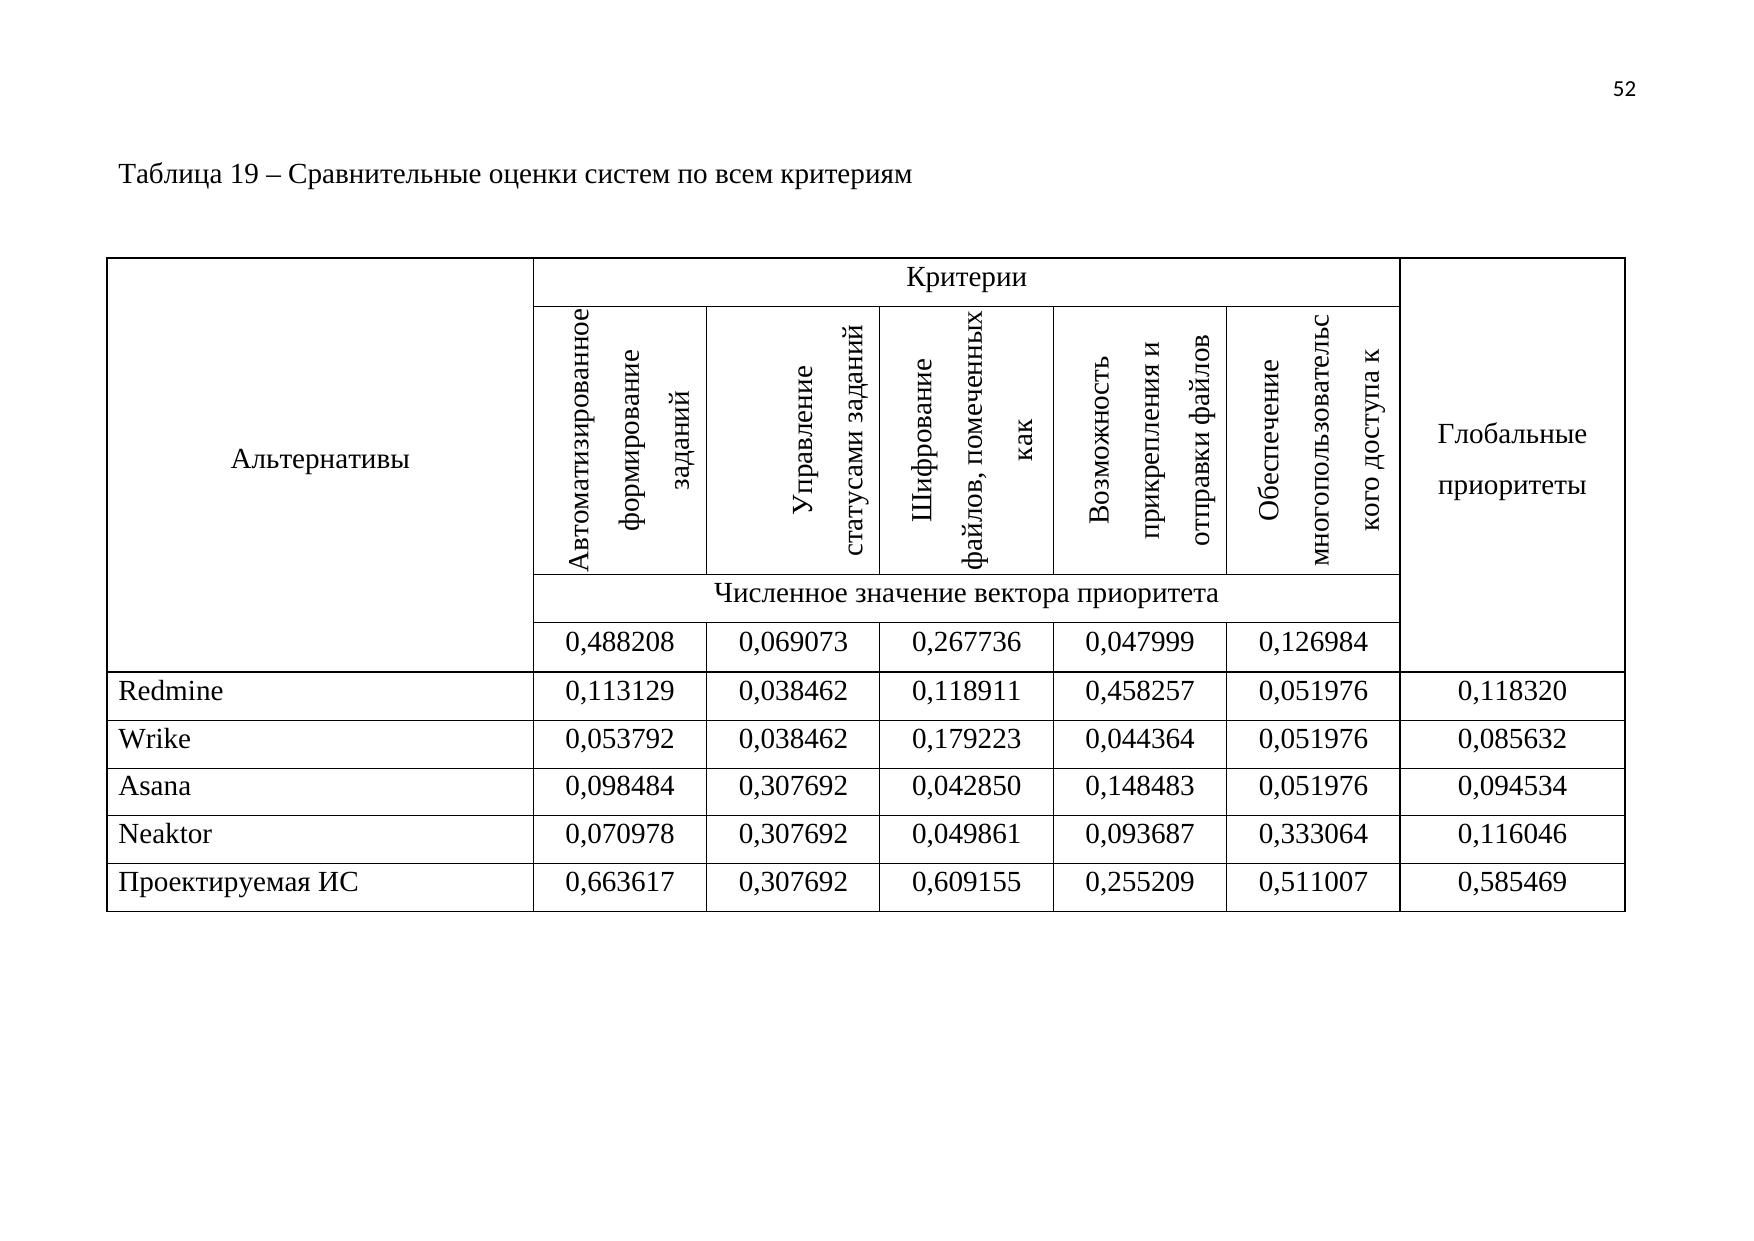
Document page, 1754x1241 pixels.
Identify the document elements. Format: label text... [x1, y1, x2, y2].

table_cell Neaktor [108, 816, 533, 863]
table_cell Управление статусами заданий [707, 307, 879, 573]
table_cell 0,093687 [1054, 816, 1226, 863]
table_cell 0,488208 [534, 623, 706, 671]
table_cell 0,333064 [1227, 816, 1399, 863]
table_cell 0,053792 [534, 721, 706, 767]
table_cell 0,126984 [1227, 623, 1399, 671]
table_cell 0,307692 [707, 816, 879, 863]
table_cell 0,094534 [1401, 769, 1624, 815]
table_cell 0,049861 [880, 816, 1053, 863]
table_cell 0,585469 [1401, 864, 1624, 911]
table_cell 0,070978 [534, 816, 706, 863]
table_cell 0,609155 [880, 864, 1053, 911]
table_cell 0,663617 [534, 864, 706, 911]
table_cell 0,085632 [1401, 721, 1624, 767]
table_cell Автоматизированное формирование заданий [534, 307, 706, 573]
table_cell 0,038462 [707, 673, 879, 720]
table_cell 0,116046 [1401, 816, 1624, 863]
table_cell 0,047999 [1054, 623, 1226, 671]
table_cell 0,098484 [534, 769, 706, 815]
table_cell 0,051976 [1227, 673, 1399, 720]
table_header Альтернативы [108, 259, 533, 671]
table_cell 0,038462 [707, 721, 879, 767]
text Таблица 19 – Сравнительные оценки систем по всем критериям [118, 156, 1636, 190]
table_cell Asana [108, 769, 533, 815]
table_cell Проектируемая ИС [108, 864, 533, 911]
table_cell Обеспечение многопользовательского доступа к документам [1227, 307, 1399, 573]
table_cell 0,069073 [707, 623, 879, 671]
table_cell Возможность прикрепления и отправки файлов [1054, 307, 1226, 573]
table_header Критерии [534, 259, 1399, 306]
table_cell 0,042850 [880, 769, 1053, 815]
table_cell 0,148483 [1054, 769, 1226, 815]
table_cell 0,267736 [880, 623, 1053, 671]
table_cell 0,179223 [880, 721, 1053, 767]
table_cell Redmine [108, 673, 533, 720]
table_cell 0,113129 [534, 673, 706, 720]
table_cell 0,458257 [1054, 673, 1226, 720]
table_cell 0,255209 [1054, 864, 1226, 911]
table_cell 0,051976 [1227, 769, 1399, 815]
table_header Глобальные приоритеты [1401, 259, 1624, 671]
table_cell Численное значение вектора приоритета [534, 575, 1399, 622]
table_cell 0,511007 [1227, 864, 1399, 911]
table_cell 0,118911 [880, 673, 1053, 720]
table_cell Шифрование файлов, помеченных как конфиденциальные [880, 307, 1053, 573]
table_cell 0,051976 [1227, 721, 1399, 767]
table_cell 0,118320 [1401, 673, 1624, 720]
table_cell 0,307692 [707, 769, 879, 815]
table_cell 0,044364 [1054, 721, 1226, 767]
table_cell Wrike [108, 721, 533, 767]
table_cell 0,307692 [707, 864, 879, 911]
